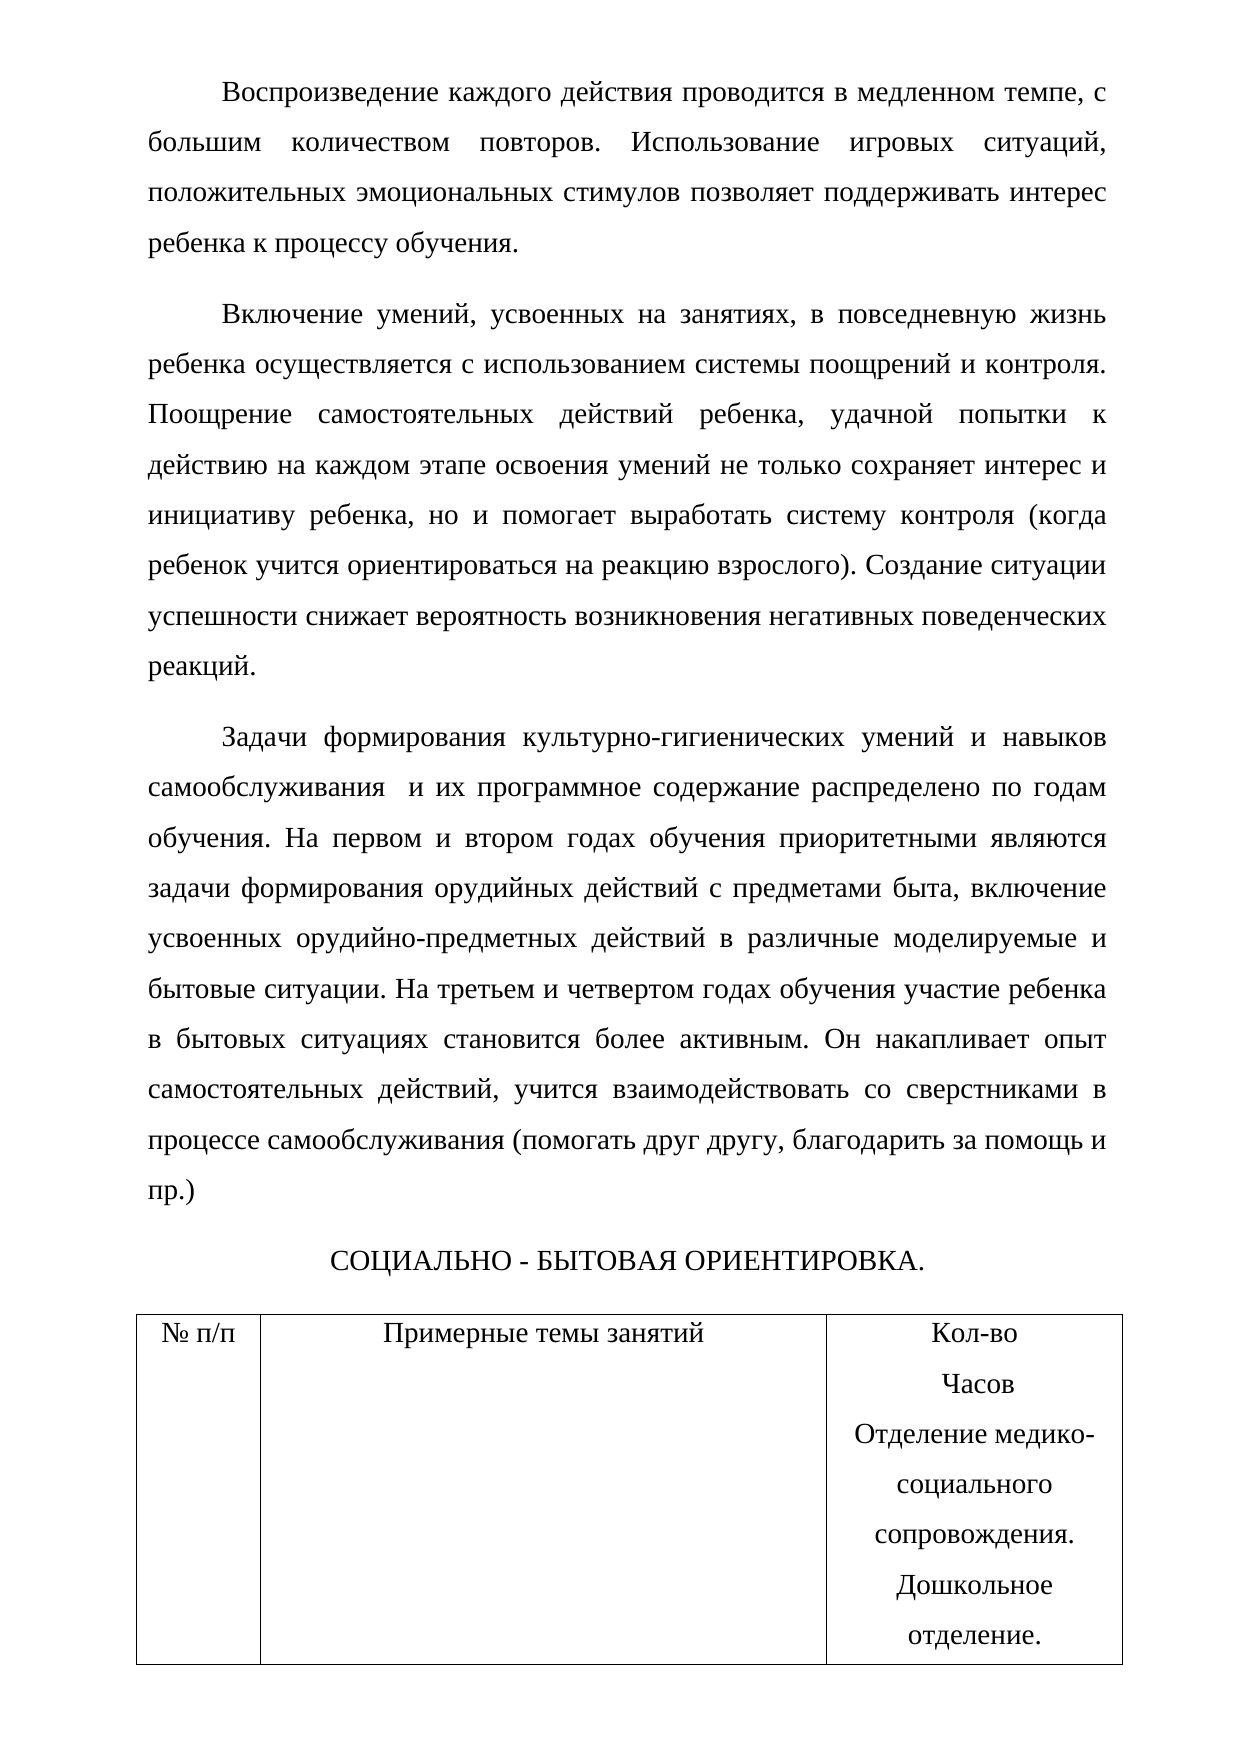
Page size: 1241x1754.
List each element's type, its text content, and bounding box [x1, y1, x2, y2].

text Воспроизведение каждого действия проводится в медленном темпе, с большим количеством повторов. Использование игровых ситуаций, положительных эмоциональных стимулов позволяет поддерживать интерес ребенка к процессу обучения. [148, 74, 1107, 258]
text СОЦИАЛЬНО - БЫТОВАЯ ОРИЕНТИРОВКА. [148, 1243, 1107, 1277]
table_header № п/п [137, 1315, 260, 1664]
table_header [261, 1315, 826, 1664]
text Задачи формирования культурно-гигиенических умений и навыков самообслуживания и их программное содержание распределено по годам обучения. На первом и втором годах обучения приоритетными являются задачи формирования орудийных действий с предметами быта, включение усвоенных орудийно-предметных действий в различные моделируемые и бытовые ситуации. На третьем и четвертом годах обучения участие ребенка в бытовых ситуациях становится более активным. Он накапливает опыт самостоятельных действий, учится взаимодействовать со сверстниками в процессе самообслуживания (помогать друг другу, благодарить за помощь и пр.) [148, 719, 1107, 1206]
text Включение умений, усвоенных на занятиях, в повседневную жизнь ребенка осуществляется с использованием системы поощрений и контроля. Поощрение самостоятельных действий ребенка, удачной попытки к действию на каждом этапе освоения умений не только сохраняет интерес и инициативу ребенка, но и помогает выработать систему контроля (когда ребенок учится ориентироваться на реакцию взрослого). Создание ситуации успешности снижает вероятность возникновения негативных поведенческих реакций. [148, 296, 1107, 682]
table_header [827, 1315, 1122, 1664]
